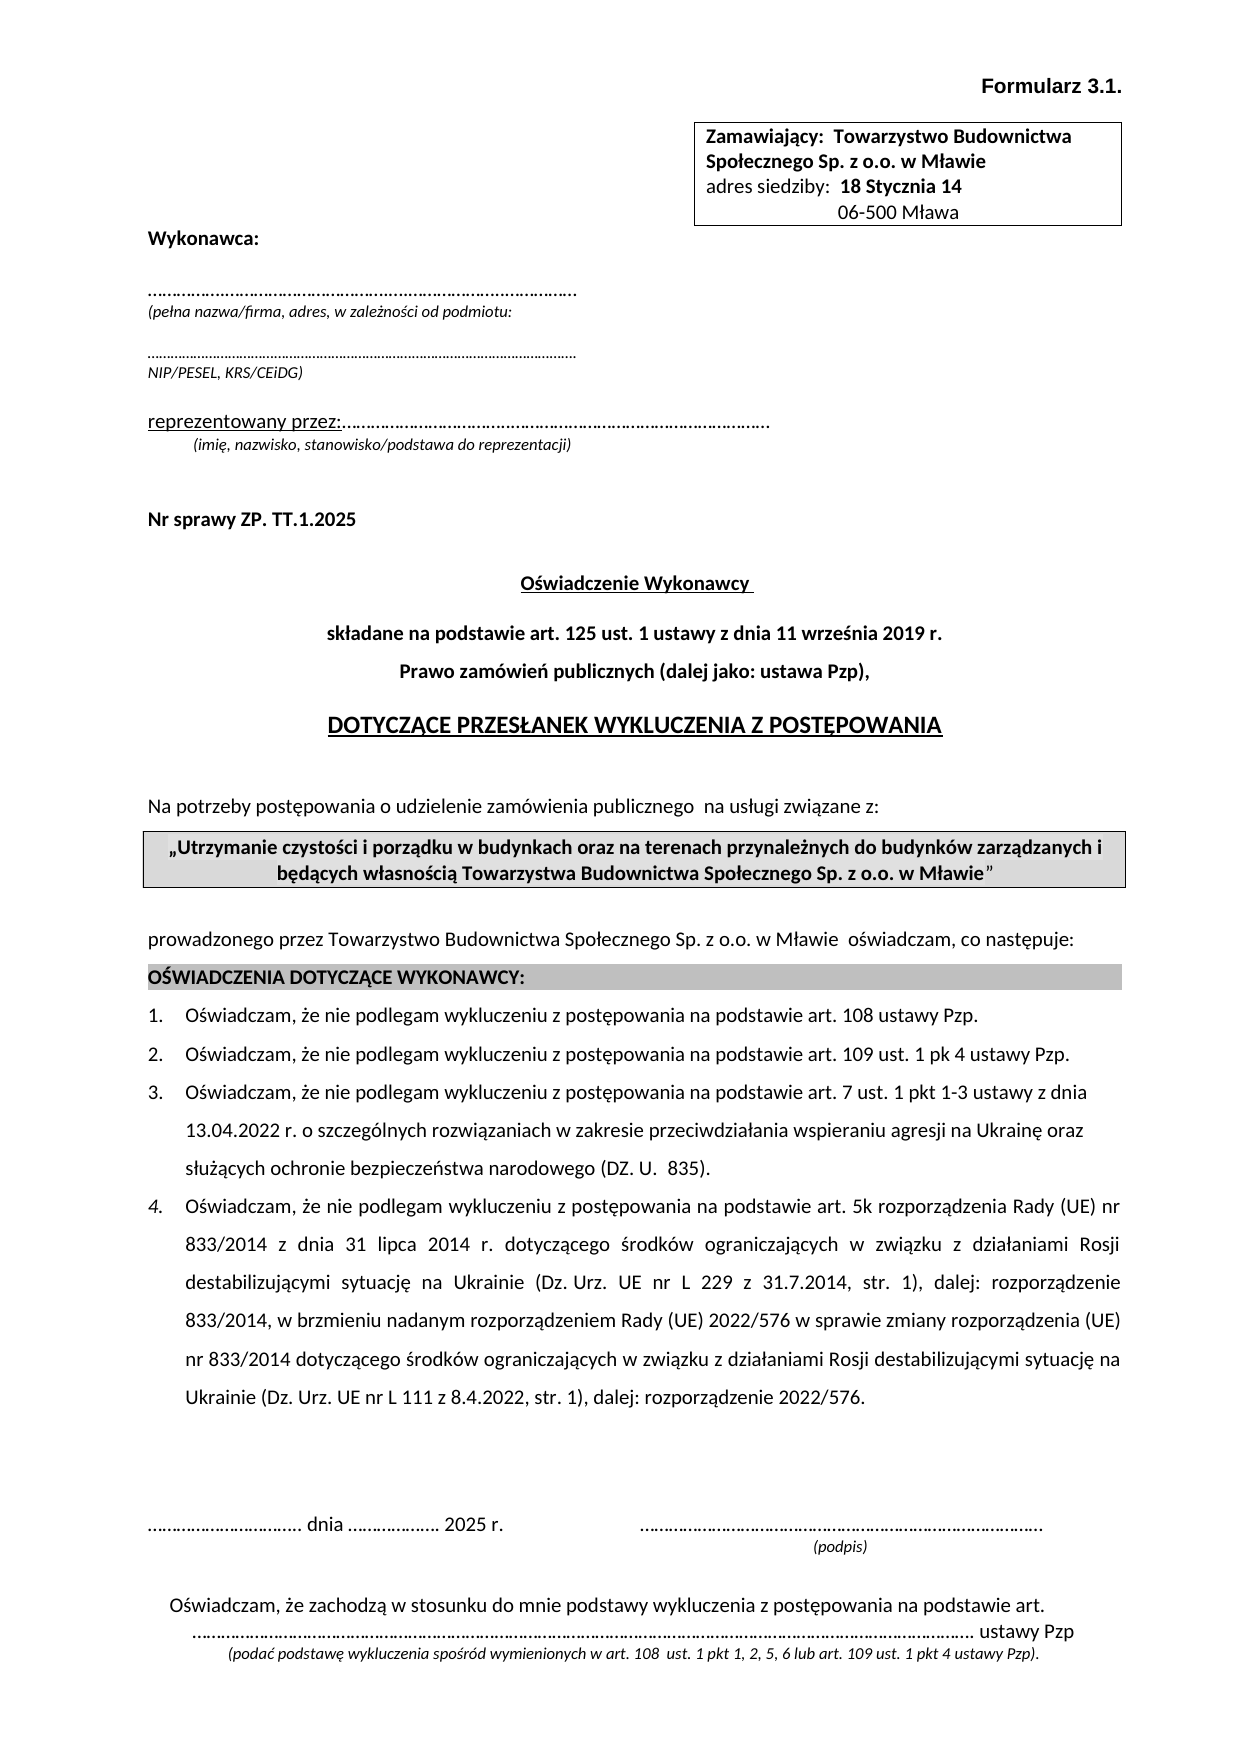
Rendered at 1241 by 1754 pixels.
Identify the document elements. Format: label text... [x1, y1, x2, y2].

text DOTYCZĄCE PRZESŁANEK WYKLUCZENIA Z POSTĘPOWANIA [148, 709, 1122, 740]
text składane na podstawie art. 125 ust. 1 ustawy z dnia 11 września 2019 r. [148, 621, 1122, 646]
text Oświadczam, że zachodzą w stosunku do mnie podstawy wykluczenia z postępowania na podstawie art. ………………………………………………………………………………………………………………………………………………. ustawy Pzp [148, 1592, 1122, 1643]
text „Utrzymanie czystości i porządku w budynkach oraz na terenach przynależnych do budynków zarządzanych i będących własnością Towarzystwa Budownictwa Społecznego Sp. z o.o. w Mławie” [144, 832, 1125, 887]
text prowadzonego przez Towarzystwo Budownictwa Społecznego Sp. z o.o. w Mławie oświadczam, co następuje: [148, 926, 1122, 952]
text Formularz 3.1. [148, 74, 1122, 98]
text …………………………………………………………………………………………………. [148, 342, 1122, 363]
text …………….…………………………….….………………..…………… [148, 276, 709, 302]
list Oświadczam, że nie podlegam wykluczeniu z postępowania na podstawie art. 7 ust. 1 pkt 1-3 ustawy z dnia 13.04.2022 r. o szczególnych rozwiązaniach w zakresie przeciwdziałania wspieraniu agresji na Ukrainę oraz służących ochronie bezpieczeństwa narodowego (DZ. U. 835). [148, 1079, 1122, 1181]
list Oświadczam, że nie podlegam wykluczeniu z postępowania na podstawie art. 5k rozporządzenia Rady (UE) nr 833/2014 z dnia 31 lipca 2014 r. dotyczącego środków ograniczających w związku z działaniami Rosji destabilizującymi sytuację na Ukrainie (Dz. Urz. UE nr L 229 z 31.7.2014, str. 1), dalej: rozporządzenie 833/2014, w brzmieniu nadanym rozporządzeniem Rady (UE) 2022/576 w sprawie zmiany rozporządzenia (UE) nr 833/2014 dotyczącego środków ograniczających w związku z działaniami Rosji destabilizującymi sytuację na Ukrainie (Dz. Urz. UE nr L 111 z 8.4.2022, str. 1), dalej: rozporządzenie 2022/576. [148, 1193, 1122, 1409]
text (podać podstawę wykluczenia spośród wymienionych w art. 108 ust. 1 pkt 1, 2, 5, 6 lub art. 109 ust. 1 pkt 4 ustawy Pzp). [148, 1643, 1122, 1664]
text ………………………….. dnia ………………. 2025 r. ………………………………………………………………………… [148, 1511, 1122, 1536]
text Na potrzeby postępowania o udzielenie zamówienia publicznego na usługi związane z: [148, 793, 1122, 818]
text (podpis) [148, 1536, 1122, 1557]
text reprezentowany przez:……………………………..……………………………………………… [148, 408, 1122, 434]
text Wykonawca: [148, 226, 1122, 251]
text (imię, nazwisko, stanowisko/podstawa do reprezentacji) [148, 434, 576, 454]
subtitle Nr sprawy ZP. TT.1.2025 [148, 507, 1122, 532]
text NIP/PESEL, KRS/CEiDG) [148, 363, 1122, 383]
list Oświadczam, że nie podlegam wykluczeniu z postępowania na podstawie art. 108 ustawy Pzp. [148, 1003, 1122, 1028]
text (pełna nazwa/firma, adres, w zależności od podmiotu: [148, 302, 1122, 322]
list Oświadczam, że nie podlegam wykluczeniu z postępowania na podstawie art. 109 ust. 1 pk 4 ustawy Pzp. [148, 1041, 1122, 1066]
table_header Zamawiający: Towarzystwo Budownictwa Społecznego Sp. z o.o. w Mławie adres siedziby: 18 Stycznia 14 06-500 Mława [695, 123, 1121, 224]
text OŚWIADCZENIA DOTYCZĄCE WYKONAWCY: [148, 964, 1122, 990]
text Oświadczenie Wykonawcy [148, 570, 1122, 595]
text Prawo zamówień publicznych (dalej jako: ustawa Pzp), [148, 659, 1122, 684]
